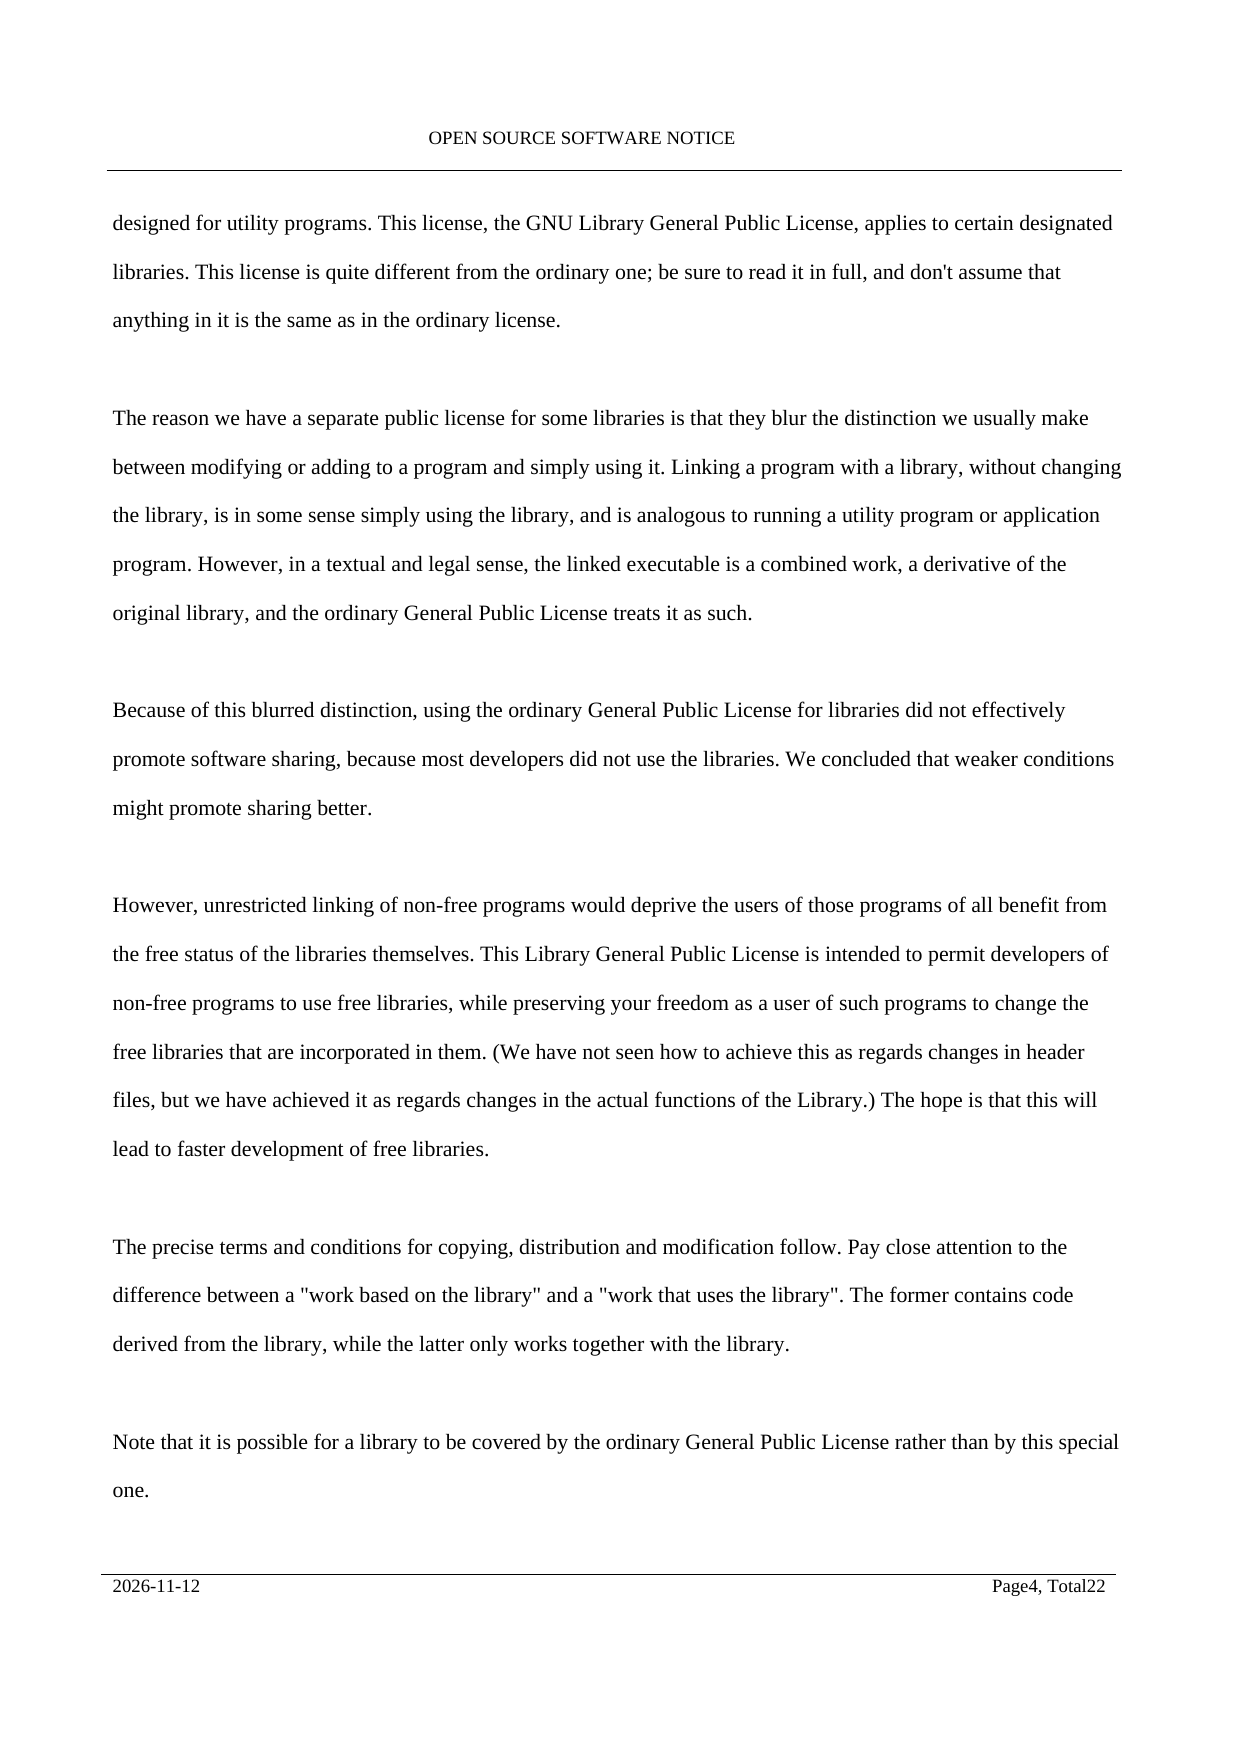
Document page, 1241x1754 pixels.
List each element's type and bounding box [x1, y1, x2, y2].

text [112, 206, 1128, 1506]
